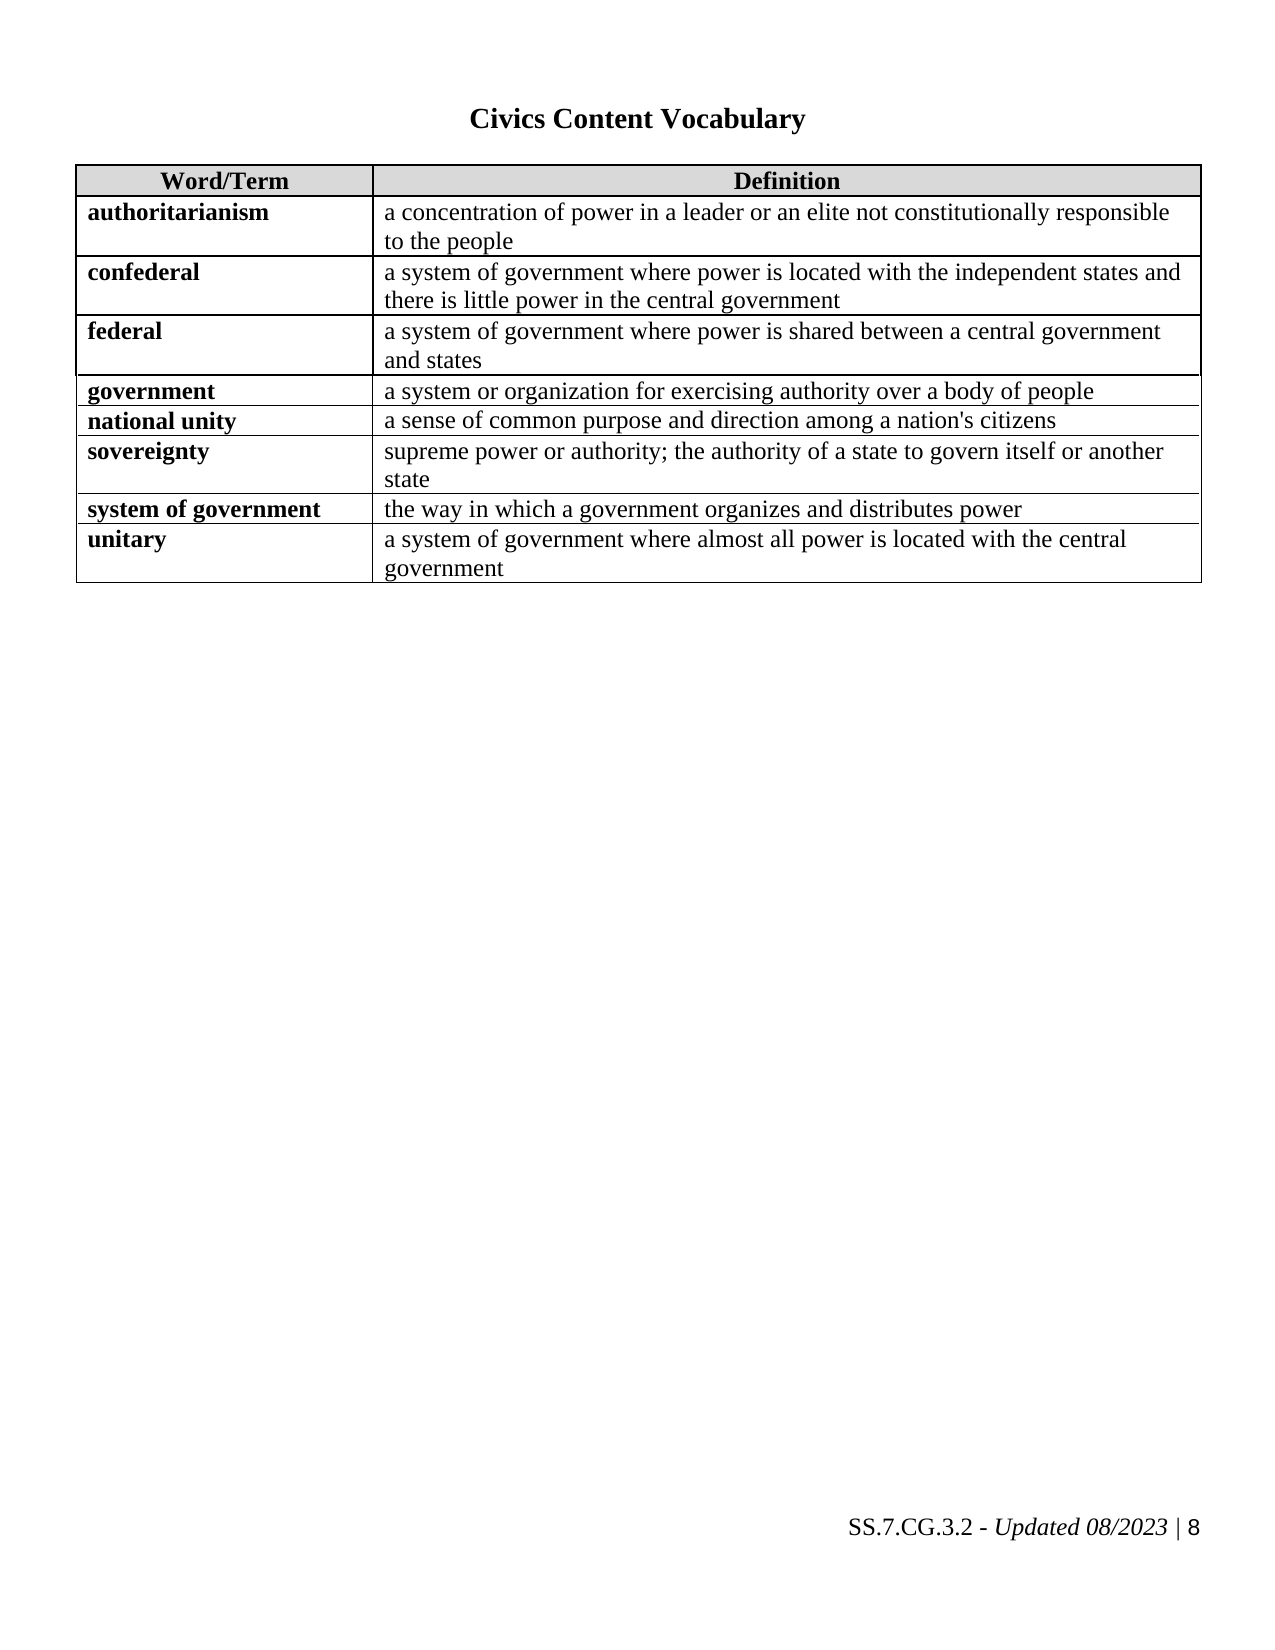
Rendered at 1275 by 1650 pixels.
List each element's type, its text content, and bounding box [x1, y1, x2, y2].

table_header Word/Term [77, 166, 372, 195]
table_cell a system of government where power is located with the independent states and there is little power in the central government [374, 257, 1200, 314]
table_cell unitary [77, 524, 372, 582]
table_header Definition [374, 166, 1200, 195]
table_cell authoritarianism [77, 197, 372, 254]
table_cell system of government [77, 494, 372, 523]
table_cell a concentration of power in a leader or an elite not constitutionally responsible to the people [374, 197, 1200, 254]
table_cell government [77, 375, 372, 404]
table_cell national unity [77, 406, 372, 435]
table_cell a system of government where power is shared between a central government and states [374, 316, 1200, 374]
table_cell federal [77, 316, 372, 374]
table_cell a system or organization for exercising authority over a body of people [373, 374, 1201, 404]
table_cell sovereignty [77, 436, 372, 493]
table_cell a sense of common purpose and direction among a nation's citizens [373, 405, 1201, 435]
subtitle Civics Content Vocabulary [75, 102, 1200, 135]
table_cell a system of government where almost all power is located with the central government [373, 523, 1201, 582]
table_cell confederal [77, 257, 372, 314]
table_cell the way in which a government organizes and distributes power [373, 493, 1201, 523]
table_cell supreme power or authority; the authority of a state to govern itself or another state [373, 435, 1201, 493]
